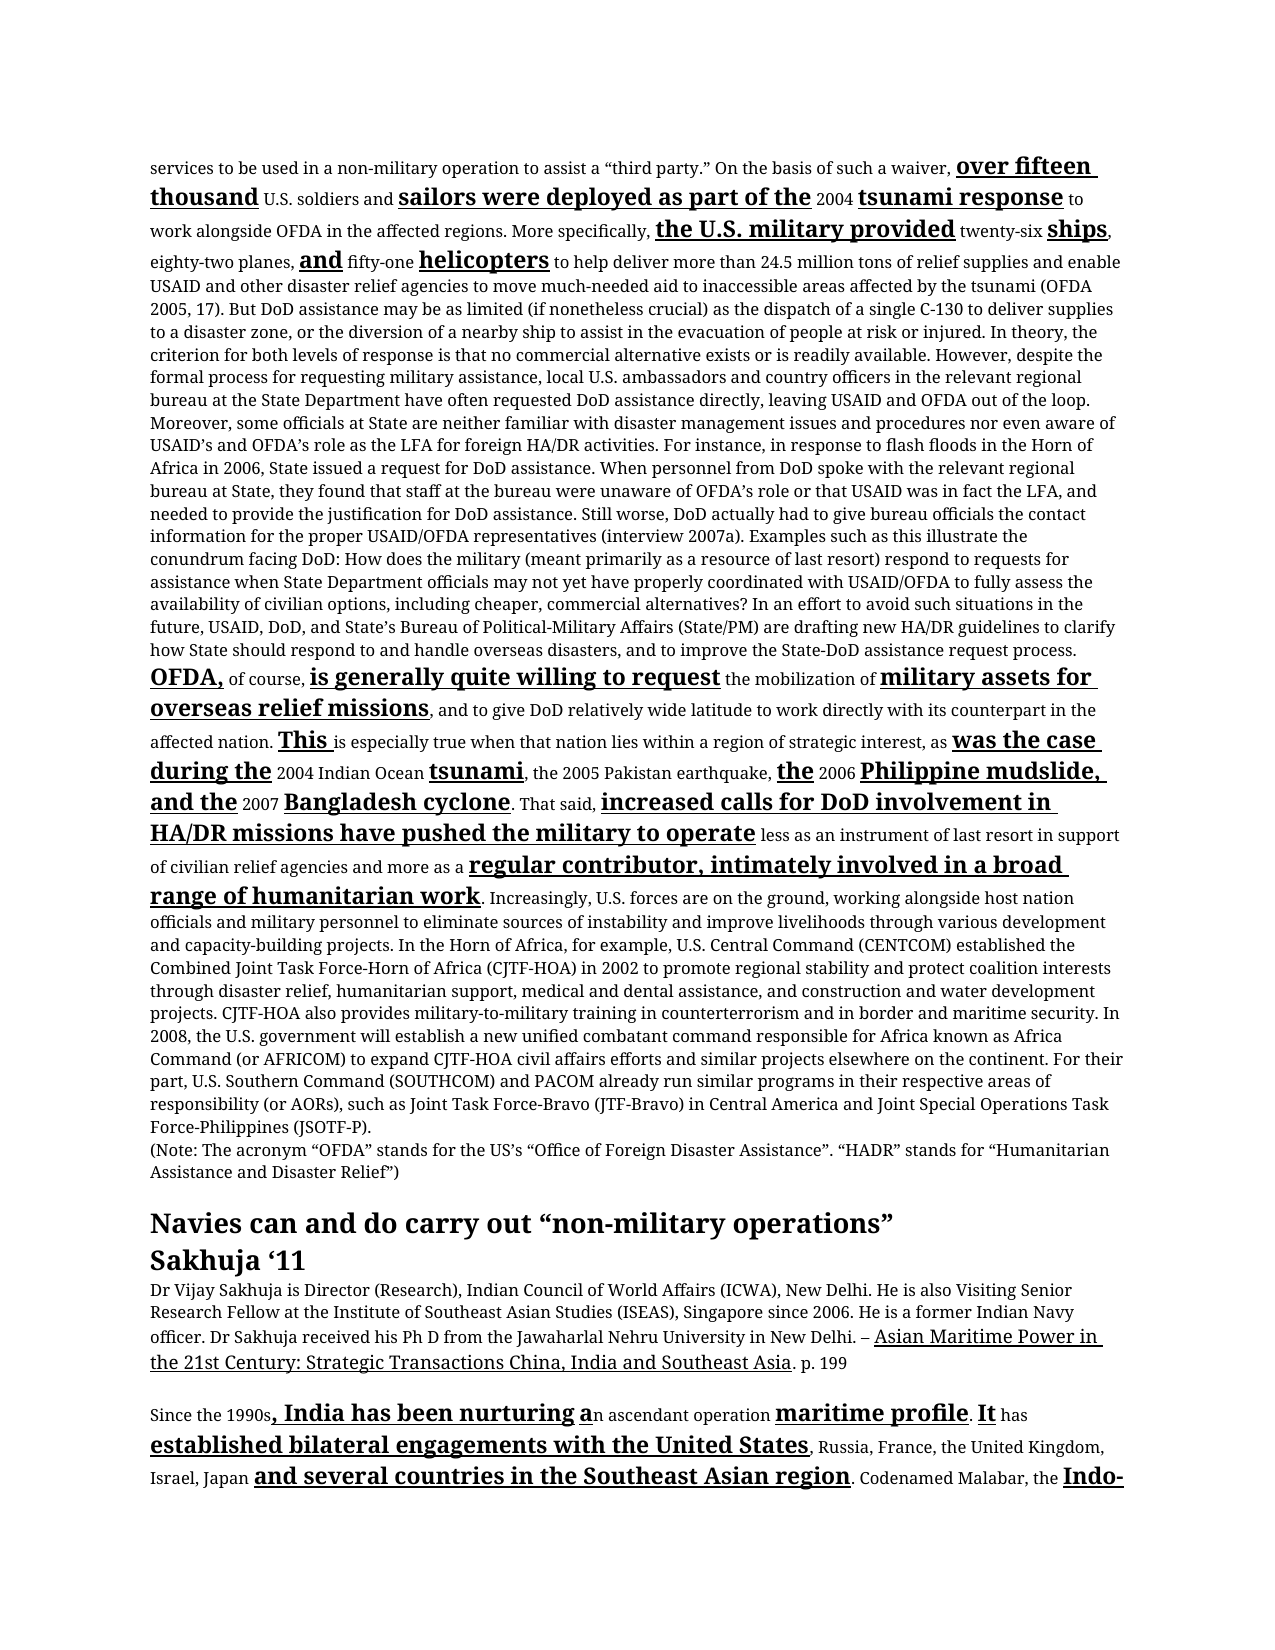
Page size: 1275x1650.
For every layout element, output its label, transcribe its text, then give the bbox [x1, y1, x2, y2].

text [150, 150, 1125, 1138]
text (Note: The acronym “OFDA” stands for the US’s “Office of Foreign Disaster Assistance”. “HADR” stands for “Humanitarian Assistance and Disaster Relief”) [150, 1138, 1125, 1183]
text Sakhuja ‘11 [150, 1241, 1125, 1278]
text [150, 1397, 1125, 1491]
subtitle Navies can and do carry out “non-military operations” [150, 1204, 1125, 1241]
text Dr Vijay Sakhuja is Director (Research), Indian Council of World Affairs (ICWA), New Delhi. He is also Visiting Senior Research Fellow at the Institute of Southeast Asian Studies (ISEAS), Singapore since 2006. He is a former Indian Navy officer. Dr Sakhuja received his Ph D from the Jawaharlal Nehru University in New Delhi. – Asian Maritime Power in the 21st Century: Strategic Transactions China, India and Southeast Asia. p. 199 [150, 1278, 1125, 1374]
